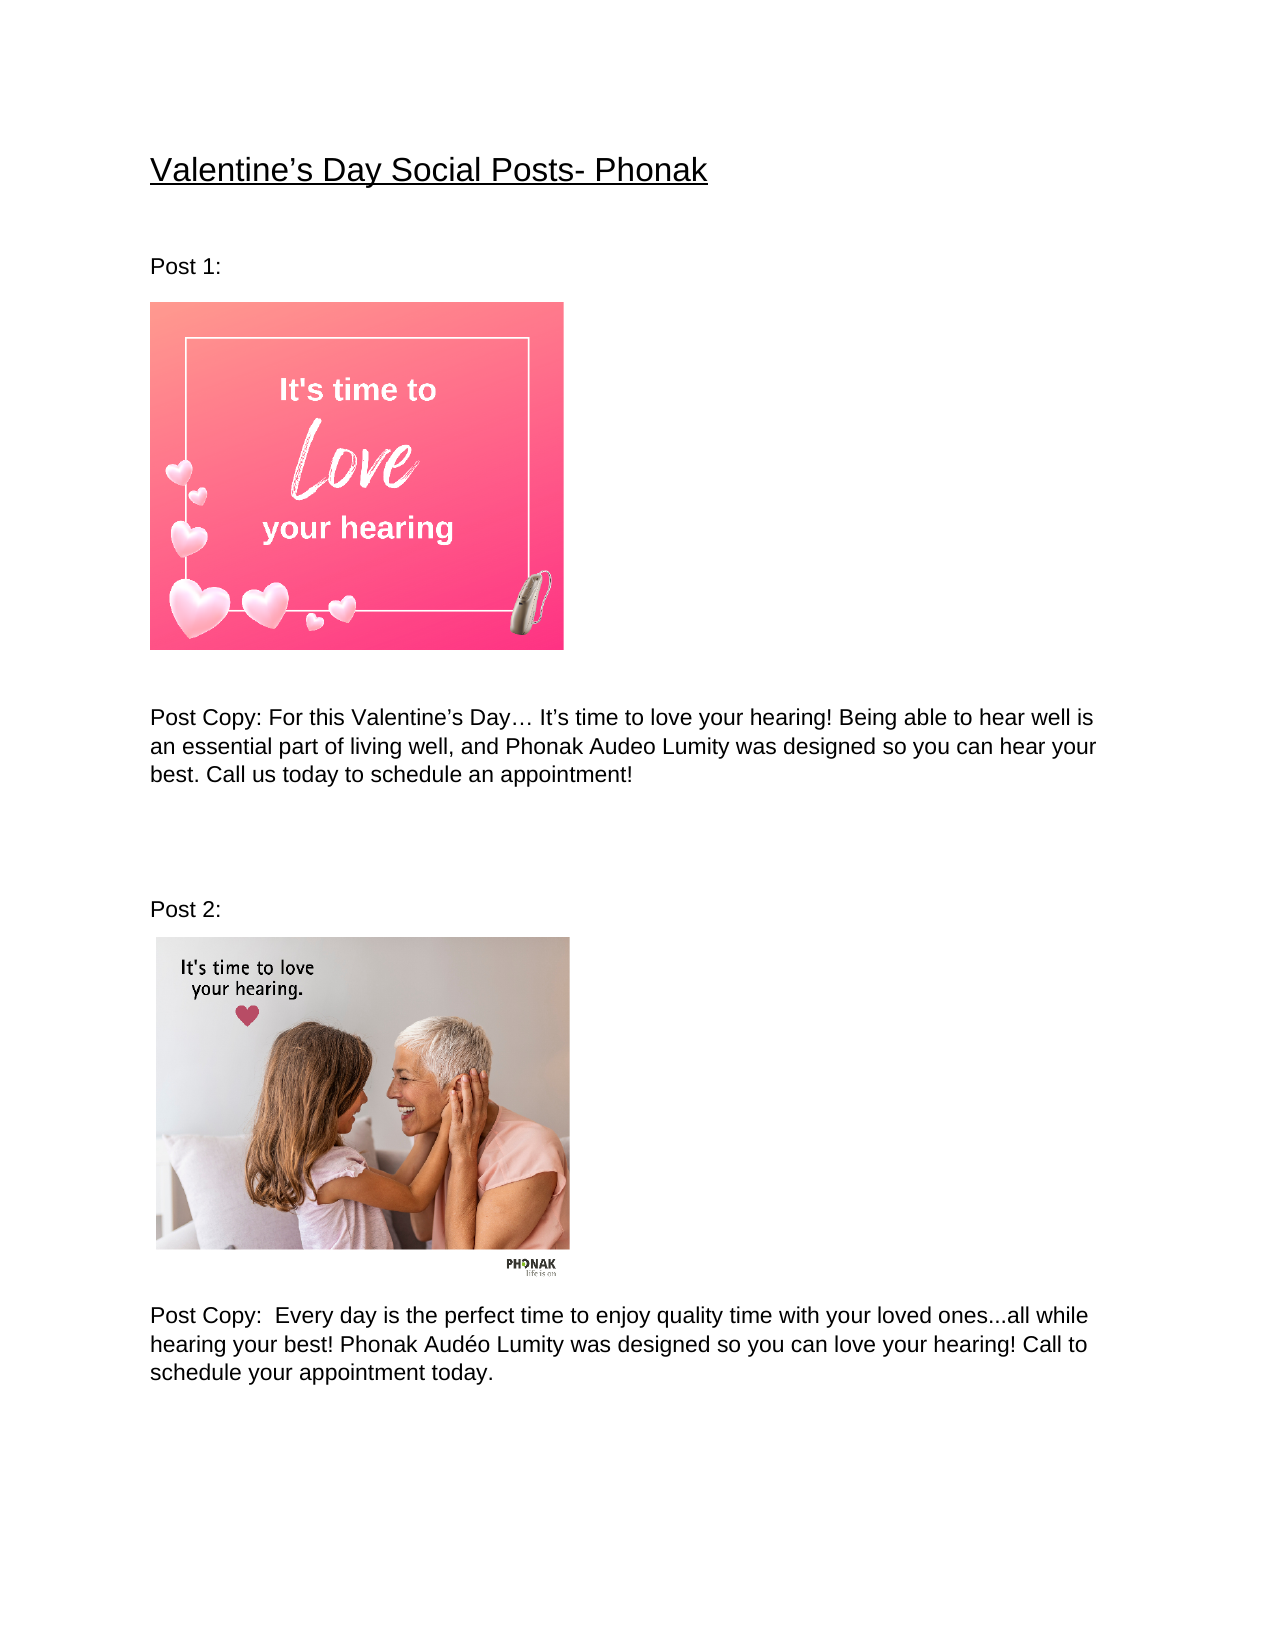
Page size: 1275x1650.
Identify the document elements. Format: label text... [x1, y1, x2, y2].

text Post Copy: Every day is the perfect time to enjoy quality time with your loved ones...all while hearing your best! Phonak Audéo Lumity was designed so you can love your hearing! Call to schedule your appointment today. [150, 1302, 1125, 1386]
picture [150, 302, 564, 650]
text Post 1: [150, 253, 1125, 279]
text Valentine’s Day Social Posts- Phonak [150, 150, 1125, 188]
text Post 2: [150, 896, 1125, 923]
picture [156, 937, 570, 1284]
text Post Copy: For this Valentine’s Day… It’s time to love your hearing! Being able to hear well is an essential part of living well, and Phonak Audeo Lumity was designed so you can hear your best. Call us today to schedule an appointment! [150, 704, 1125, 787]
